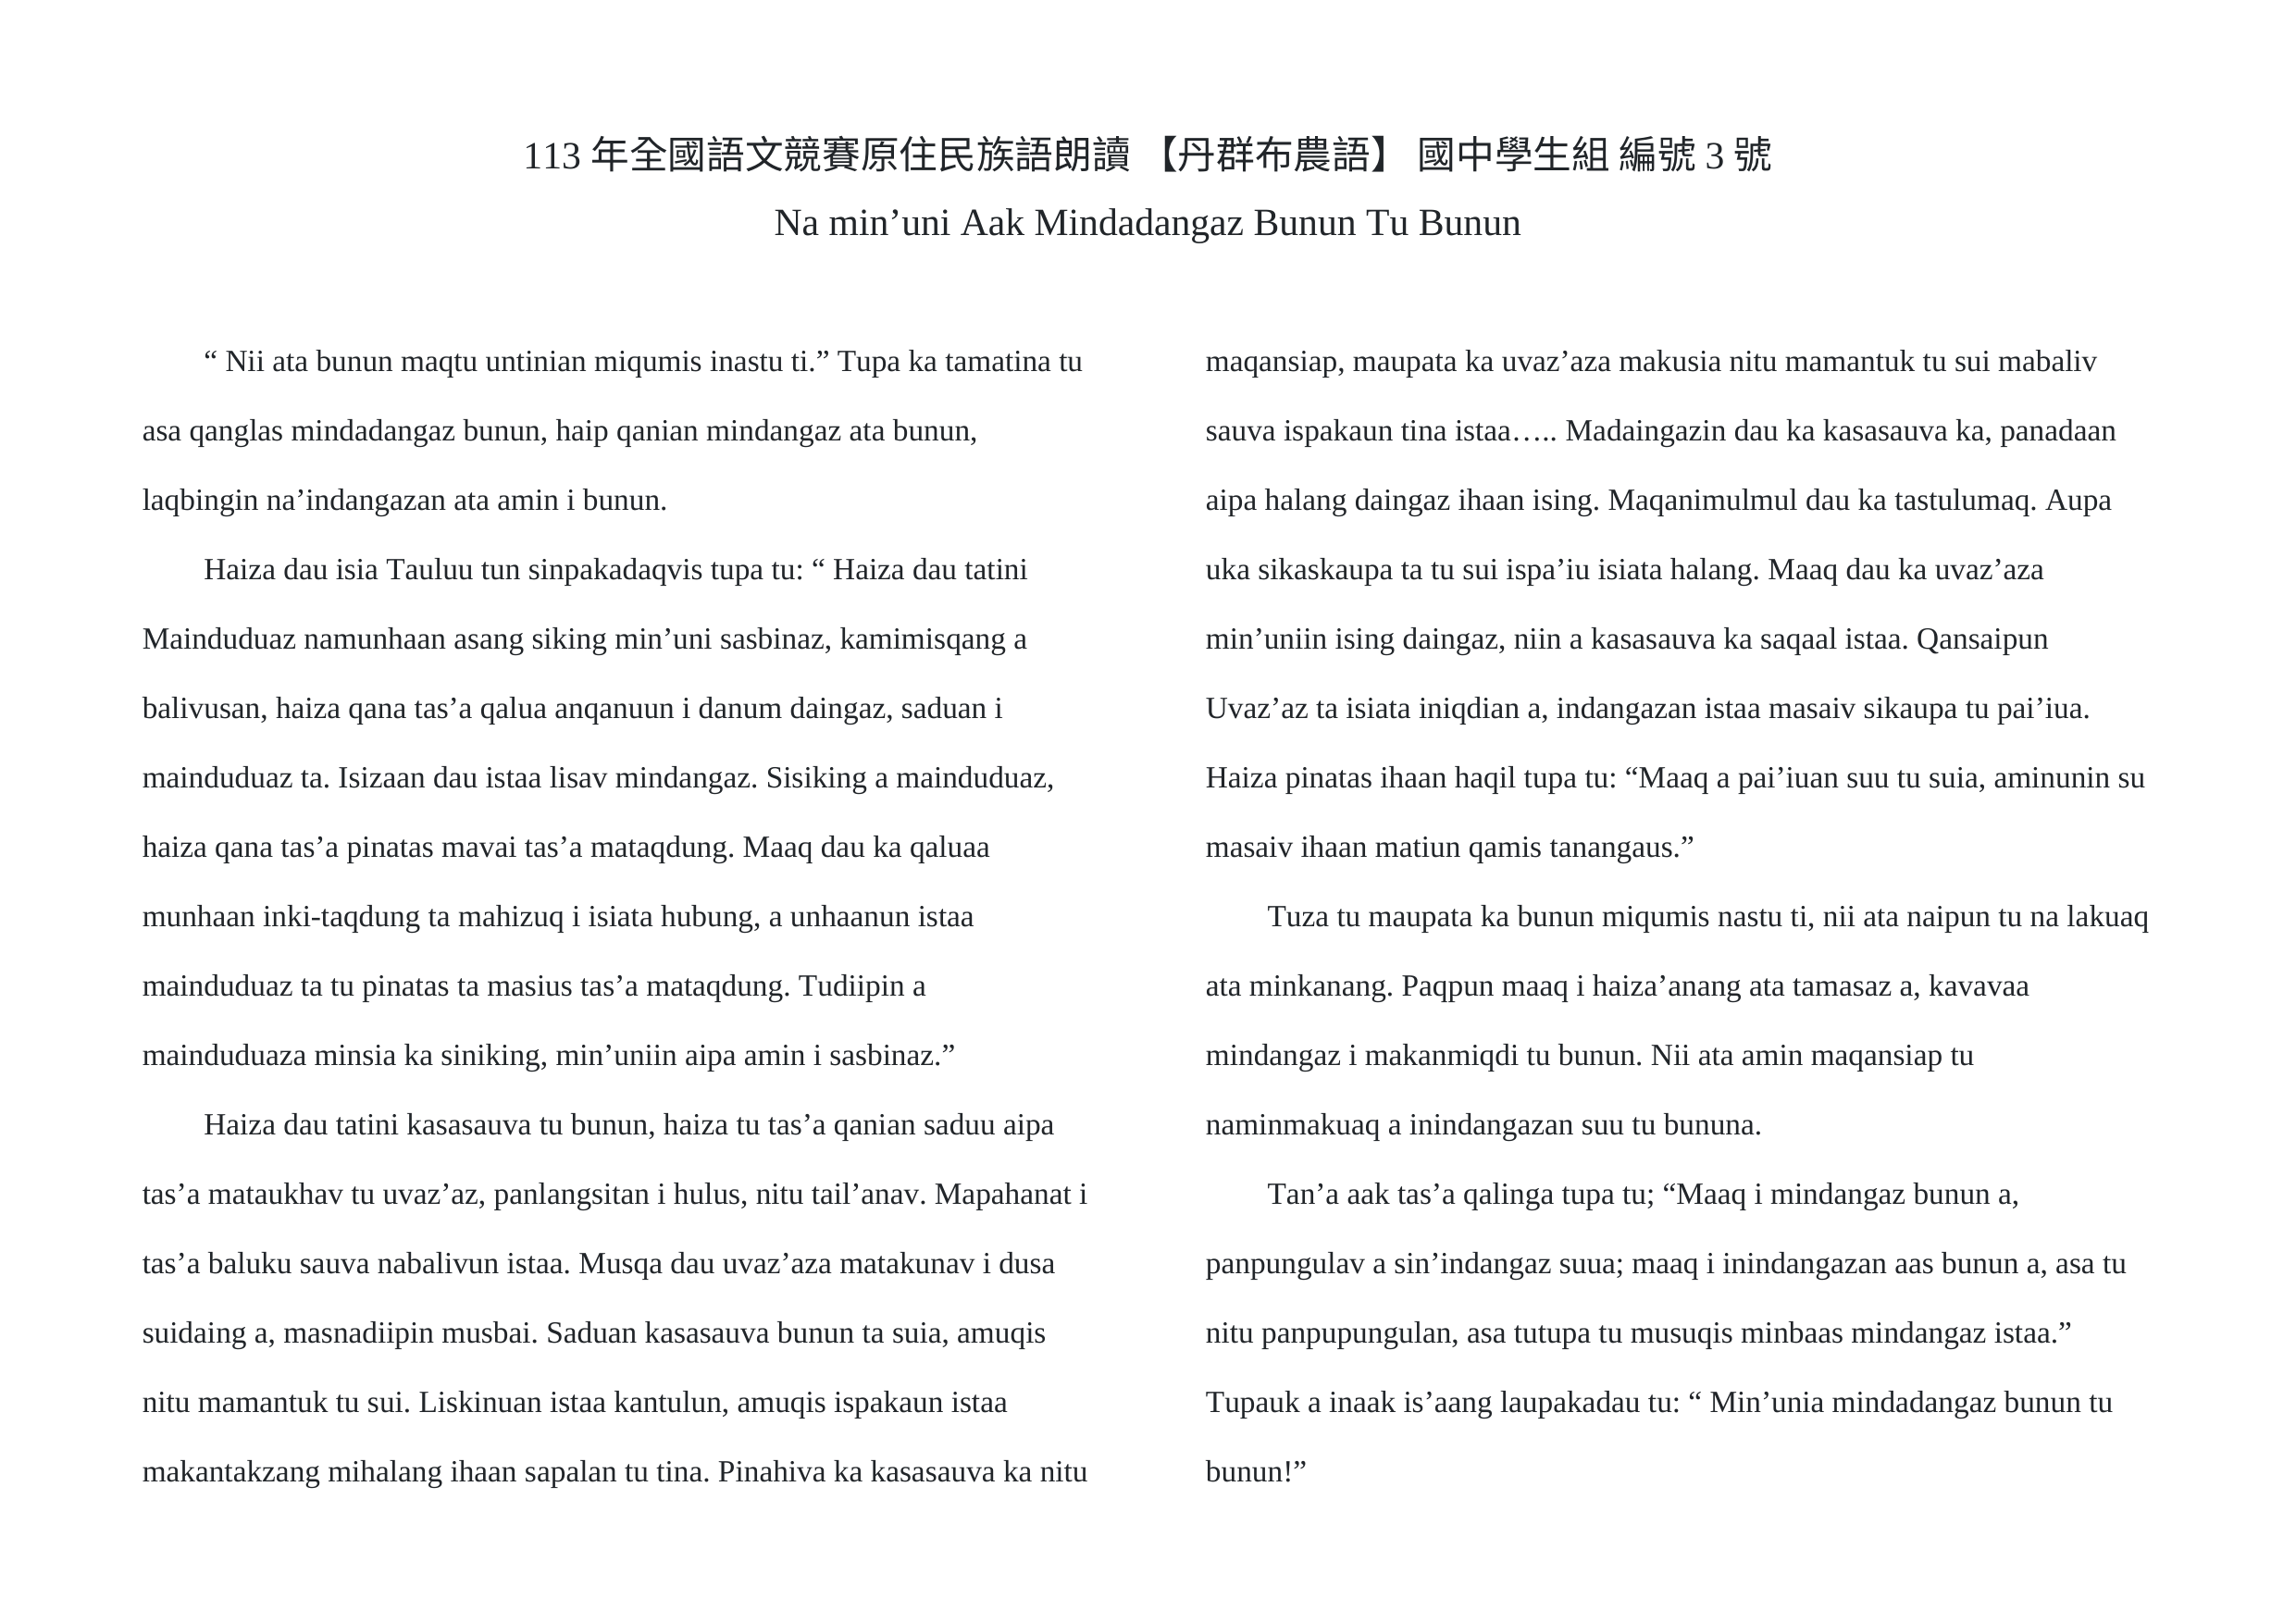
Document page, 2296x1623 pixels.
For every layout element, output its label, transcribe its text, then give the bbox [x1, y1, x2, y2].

text Haiza dau tatini kasasauva tu bunun, haiza tu tas’a qanian saduu aipa tas’a mataukhav tu uvaz’az, panlangsitan i hulus, nitu tail’anav. Mapahanat i tas’a baluku sauva nabalivun istaa. Musqa dau uvaz’aza matakunav i dusa suidaing a, masnadiipin musbai. Saduan kasasauva bunun ta suia, amuqis nitu mamantuk tu sui. Liskinuan istaa kantulun, amuqis ispakaun istaa makantakzang mihalang ihaan sapalan tu tina. Pinahiva ka kasasauva ka nitu maqansiap, maupata ka uvaz’aza makusia nitu mamantuk tu sui mabaliv sauva ispakaun tina istaa….. Madaingazin dau ka kasasauva ka, panadaan aipa halang daingaz ihaan ising. Maqanimulmul dau ka tastulumaq. Aupa uka sikaskaupa ta tu sui ispa’iu isiata halang. Maaq dau ka uvaz’aza min’uniin ising daingaz, niin a kasasauva ka saqaal istaa. Qansaipun Uvaz’az ta isiata iniqdian a, indangazan istaa masaiv sikaupa tu pai’iua. Haiza pinatas ihaan haqil tupa tu: “Maaq a pai’iuan suu tu suia, aminunin su masaiv ihaan matiun qamis tanangaus.” [142, 1089, 1090, 1505]
text Na min’uni Aak Mindadangaz Bunun Tu Bunun [142, 187, 2153, 256]
text Tuza tu maupata ka bunun miqumis nastu ti, nii ata naipun tu na lakuaq ata minkanang. Paqpun maaq i haiza’anang ata tamasaz a, kavavaa mindangaz i makanmiqdi tu bunun. Nii ata amin maqansiap tu naminmakuaq a inindangazan suu tu bununa. [1206, 881, 2153, 1158]
text Haiza dau tatini kasasauva tu bunun, haiza tu tas’a qanian saduu aipa tas’a mataukhav tu uvaz’az, panlangsitan i hulus, nitu tail’anav. Mapahanat i tas’a baluku sauva nabalivun istaa. Musqa dau uvaz’aza matakunav i dusa suidaing a, masnadiipin musbai. Saduan kasasauva bunun ta suia, amuqis nitu mamantuk tu sui. Liskinuan istaa kantulun, amuqis ispakaun istaa makantakzang mihalang ihaan sapalan tu tina. Pinahiva ka kasasauva ka nitu maqansiap, maupata ka uvaz’aza makusia nitu mamantuk tu sui mabaliv sauva ispakaun tina istaa….. Madaingazin dau ka kasasauva ka, panadaan aipa halang daingaz ihaan ising. Maqanimulmul dau ka tastulumaq. Aupa uka sikaskaupa ta tu sui ispa’iu isiata halang. Maaq dau ka uvaz’aza min’uniin ising daingaz, niin a kasasauva ka saqaal istaa. Qansaipun Uvaz’az ta isiata iniqdian a, indangazan istaa masaiv sikaupa tu pai’iua. Haiza pinatas ihaan haqil tupa tu: “Maaq a pai’iuan suu tu suia, aminunin su masaiv ihaan matiun qamis tanangaus.” [1206, 326, 2153, 881]
text “ Nii ata bunun maqtu untinian miqumis inastu ti.” Tupa ka tamatina tu asa qanglas mindadangaz bunun, haip qanian mindangaz ata bunun, laqbingin na’indangazan ata amin i bunun. [142, 326, 1090, 534]
text Tan’a aak tas’a qalinga tupa tu; “Maaq i mindangaz bunun a, panpungulav a sin’indangaz suua; maaq i inindangazan aas bunun a, asa tu nitu panpupungulan, asa tutupa tu musuqis minbaas mindangaz istaa.” Tupauk a inaak is’aang laupakadau tu: “ Min’unia mindadangaz bunun tu bunun!” [1206, 1158, 2153, 1505]
text 113 年全國語文競賽原住民族語朗讀 【丹群布農語】 國中學生組 編號 3 號 [142, 118, 2153, 187]
text Haiza dau isia Tauluu tun sinpakadaqvis tupa tu: “ Haiza dau tatini Mainduduaz namunhaan asang siking min’uni sasbinaz, kamimisqang a balivusan, haiza qana tas’a qalua anqanuun i danum daingaz, saduan i mainduduaz ta. Isizaan dau istaa lisav mindangaz. Sisiking a mainduduaz, haiza qana tas’a pinatas mavai tas’a mataqdung. Maaq dau ka qaluaa munhaan inki-taqdung ta mahizuq i isiata hubung, a unhaanun istaa mainduduaz ta tu pinatas ta masius tas’a mataqdung. Tudiipin a mainduduaza minsia ka siniking, min’uniin aipa amin i sasbinaz.” [142, 534, 1090, 1089]
